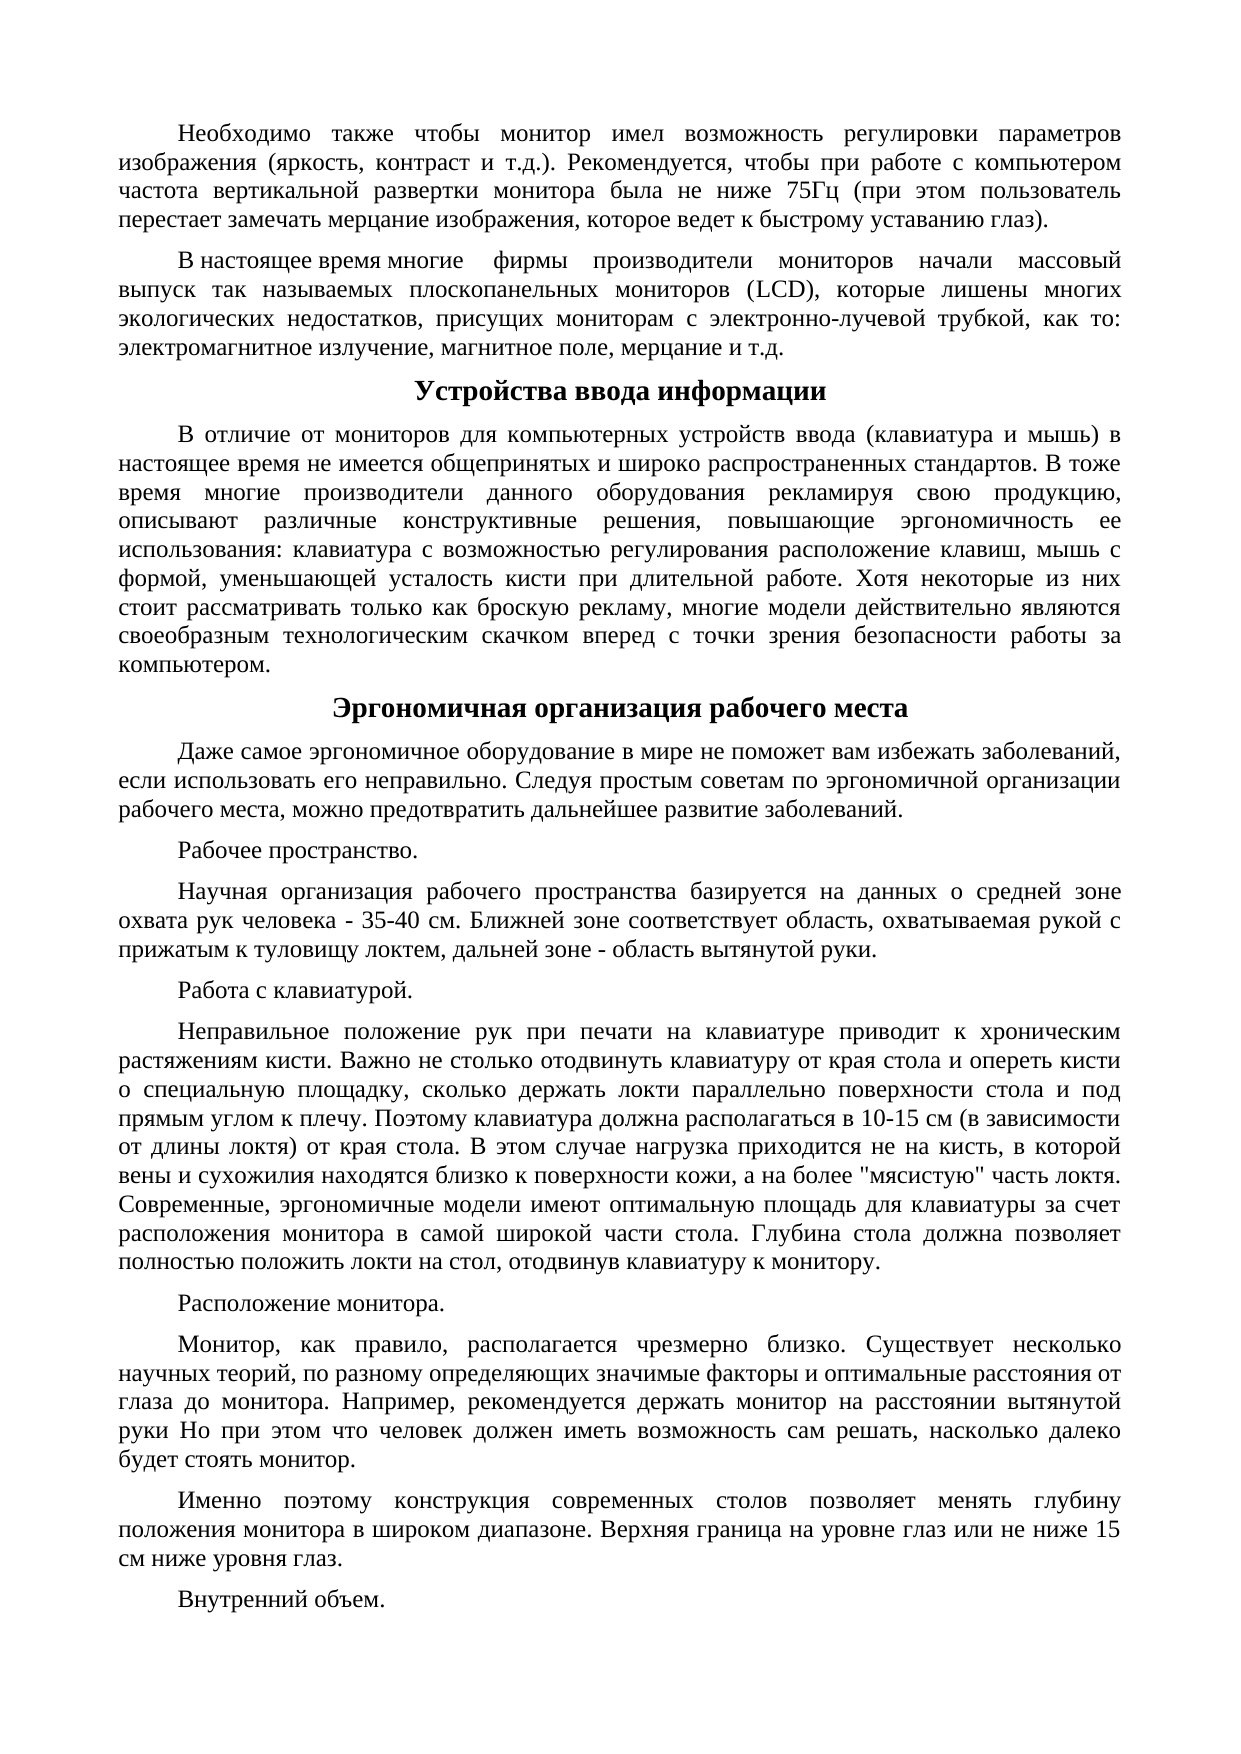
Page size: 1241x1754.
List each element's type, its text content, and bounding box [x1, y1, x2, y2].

text Устройства ввода информации [118, 373, 1122, 407]
text Научная организация рабочего пространства базируется на данных о средней зоне охвата рук человека - 35-40 см. Ближней зоне соответствует область, охватываемая рукой с прижатым к туловищу локтем, дальней зоне - область вытянутой руки. [118, 876, 1122, 963]
text Рабочее пространство. [118, 835, 1122, 864]
text В отличие от мониторов для компьютерных устройств ввода (клавиатура и мышь) в настоящее время не имеется общепринятых и широко распространенных стандартов. В тоже время многие производители данного оборудования рекламируя свою продукцию, описывают различные конструктивные решения, повышающие эргономичность ее использования: клавиатура с возможностью регулирования расположение клавиш, мышь с формой, уменьшающей усталость кисти при длительной работе. Хотя некоторые из них стоит рассматривать только как броскую рекламу, многие модели действительно являются своеобразным технологическим скачком вперед с точки зрения безопасности работы за компьютером. [118, 419, 1122, 678]
text Даже самое эргономичное оборудование в мире не поможет вам избежать заболеваний, если использовать его неправильно. Следуя простым советам по эргономичной организации рабочего места, можно предотвратить дальнейшее развитие заболеваний. [118, 736, 1122, 823]
text Монитор, как правило, располагается чрезмерно близко. Существует несколько научных теорий, по разному определяющих значимые факторы и оптимальные расстояния от глаза до монитора. Например, рекомендуется держать монитор на расстоянии вытянутой руки Но при этом что человек должен иметь возможность сам решать, насколько далеко будет стоять монитор. [118, 1329, 1122, 1473]
text Эргономичная организация рабочего места [118, 690, 1122, 724]
text Именно поэтому конструкция современных столов позволяет менять глубину положения монитора в широком диапазоне. Верхняя граница на уровне глаз или не ниже 15 см ниже уровня глаз. [118, 1485, 1122, 1571]
text Работа с клавиатурой. [118, 975, 1122, 1004]
text Внутренний объем. [118, 1584, 1122, 1613]
text В настоящее время многие фирмы производители мониторов начали массовый выпуск так называемых плоскопанельных мониторов (LCD), которые лишены многих экологических недостатков, присущих мониторам с электронно-лучевой трубкой, как то: электромагнитное излучение, магнитное поле, мерцание и т.д. [118, 246, 1122, 361]
text Неправильное положение рук при печати на клавиатуре приводит к хроническим растяжениям кисти. Важно не столько отодвинуть клавиатуру от края стола и опереть кисти о специальную площадку, сколько держать локти параллельно поверхности стола и под прямым углом к плечу. Поэтому клавиатура должна располагаться в 10-15 см (в зависимости от длины локтя) от края стола. В этом случае нагрузка приходится не на кисть, в которой вены и сухожилия находятся близко к поверхности кожи, а на более "мясистую" часть локтя. Современные, эргономичные модели имеют оптимальную площадь для клавиатуры за счет расположения монитора в самой широкой части стола. Глубина стола должна позволяет полностью положить локти на стол, отодвинув клавиатуру к монитору. [118, 1016, 1122, 1275]
text Необходимо также чтобы монитор имел возможность регулировки параметров изображения (яркость, контраст и т.д.). Рекомендуется, чтобы при работе с компьютером частота вертикальной развертки монитора была не ниже 75Гц (при этом пользователь перестает замечать мерцание изображения, которое ведет к быстрому уставанию глаз). [118, 118, 1122, 233]
text Расположение монитора. [118, 1288, 1122, 1316]
